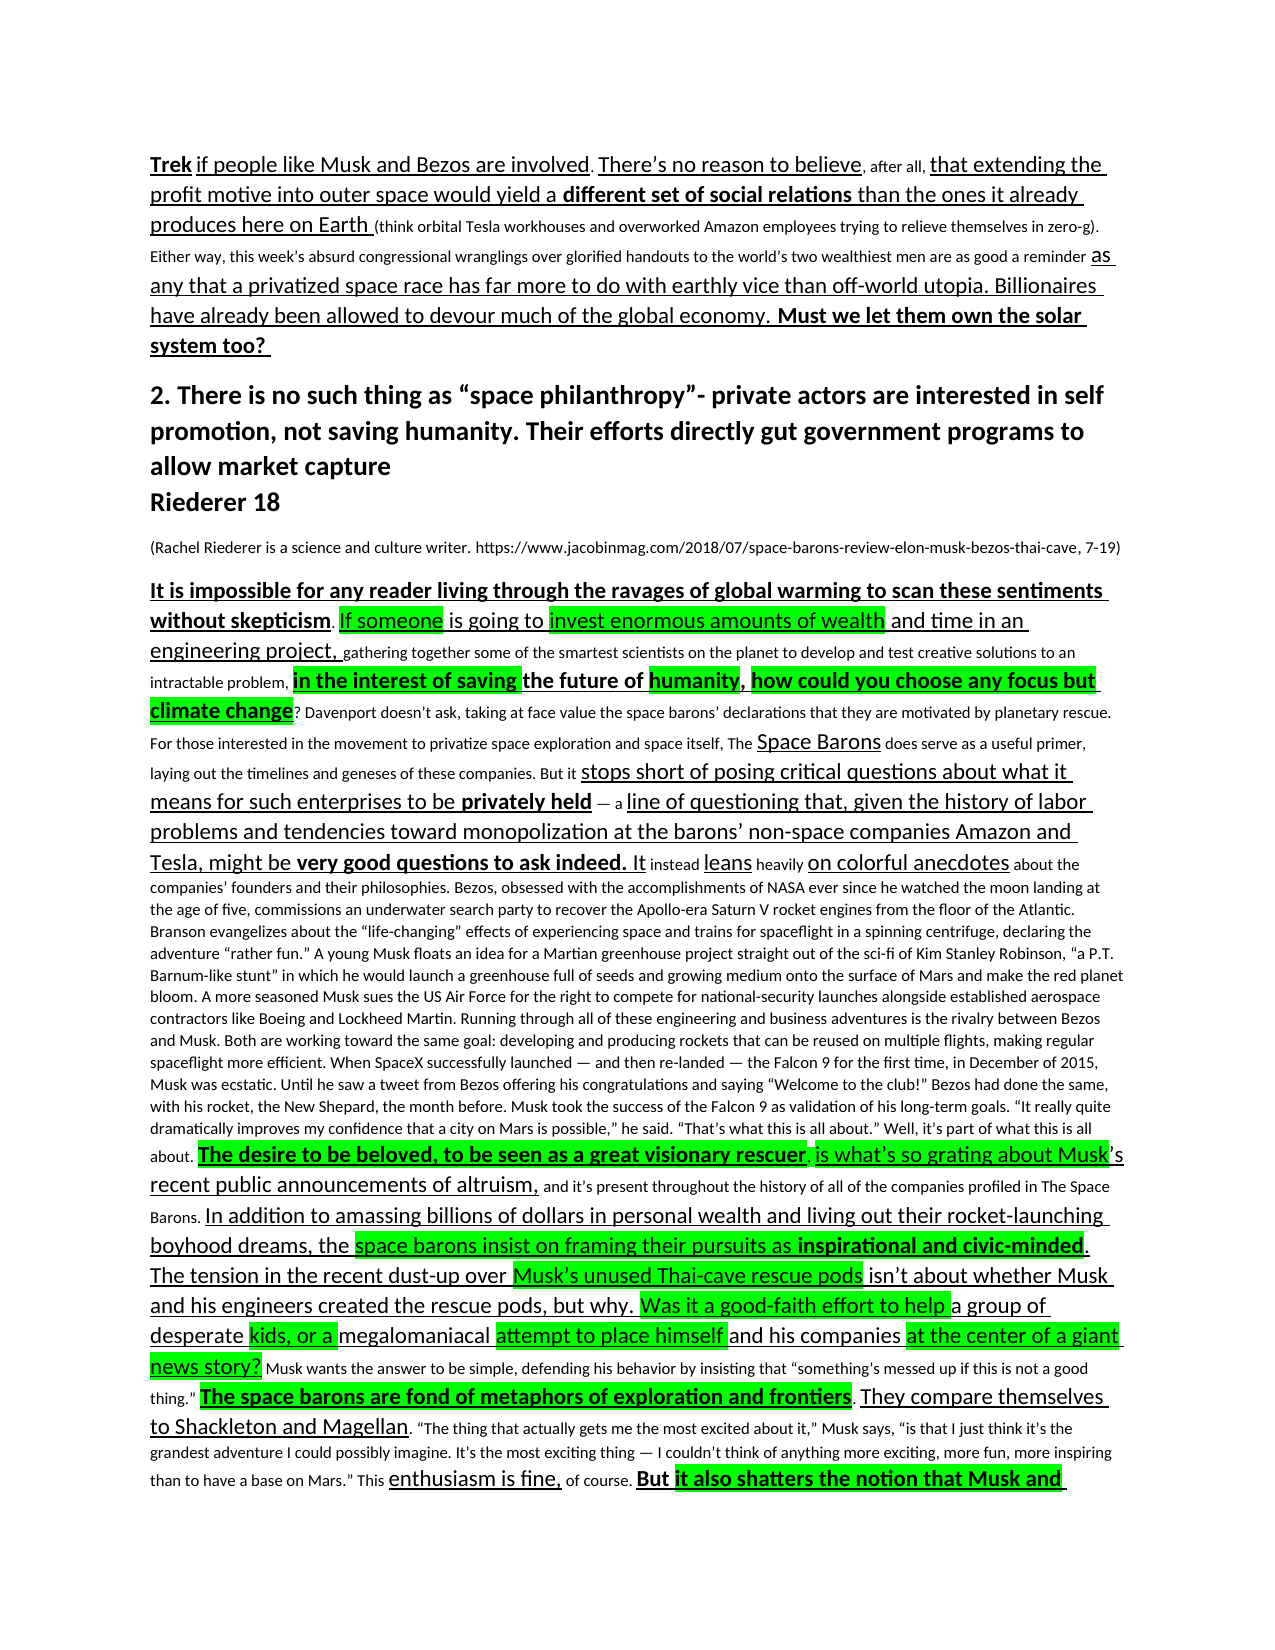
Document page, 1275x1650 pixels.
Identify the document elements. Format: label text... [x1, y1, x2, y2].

text Riederer 18 [150, 485, 1125, 518]
text (Rachel Riederer is a science and culture writer. https://www.jacobinmag.com/2018/07/space-barons-review-elon-musk-bezos-thai-cave, 7-19) [150, 537, 1125, 558]
subtitle 2. There is no such thing as “space philanthropy”- private actors are interested in self promotion, not saving humanity. Their efforts directly gut government programs to allow market capture [150, 378, 1125, 482]
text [150, 150, 1125, 359]
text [150, 576, 1125, 1492]
